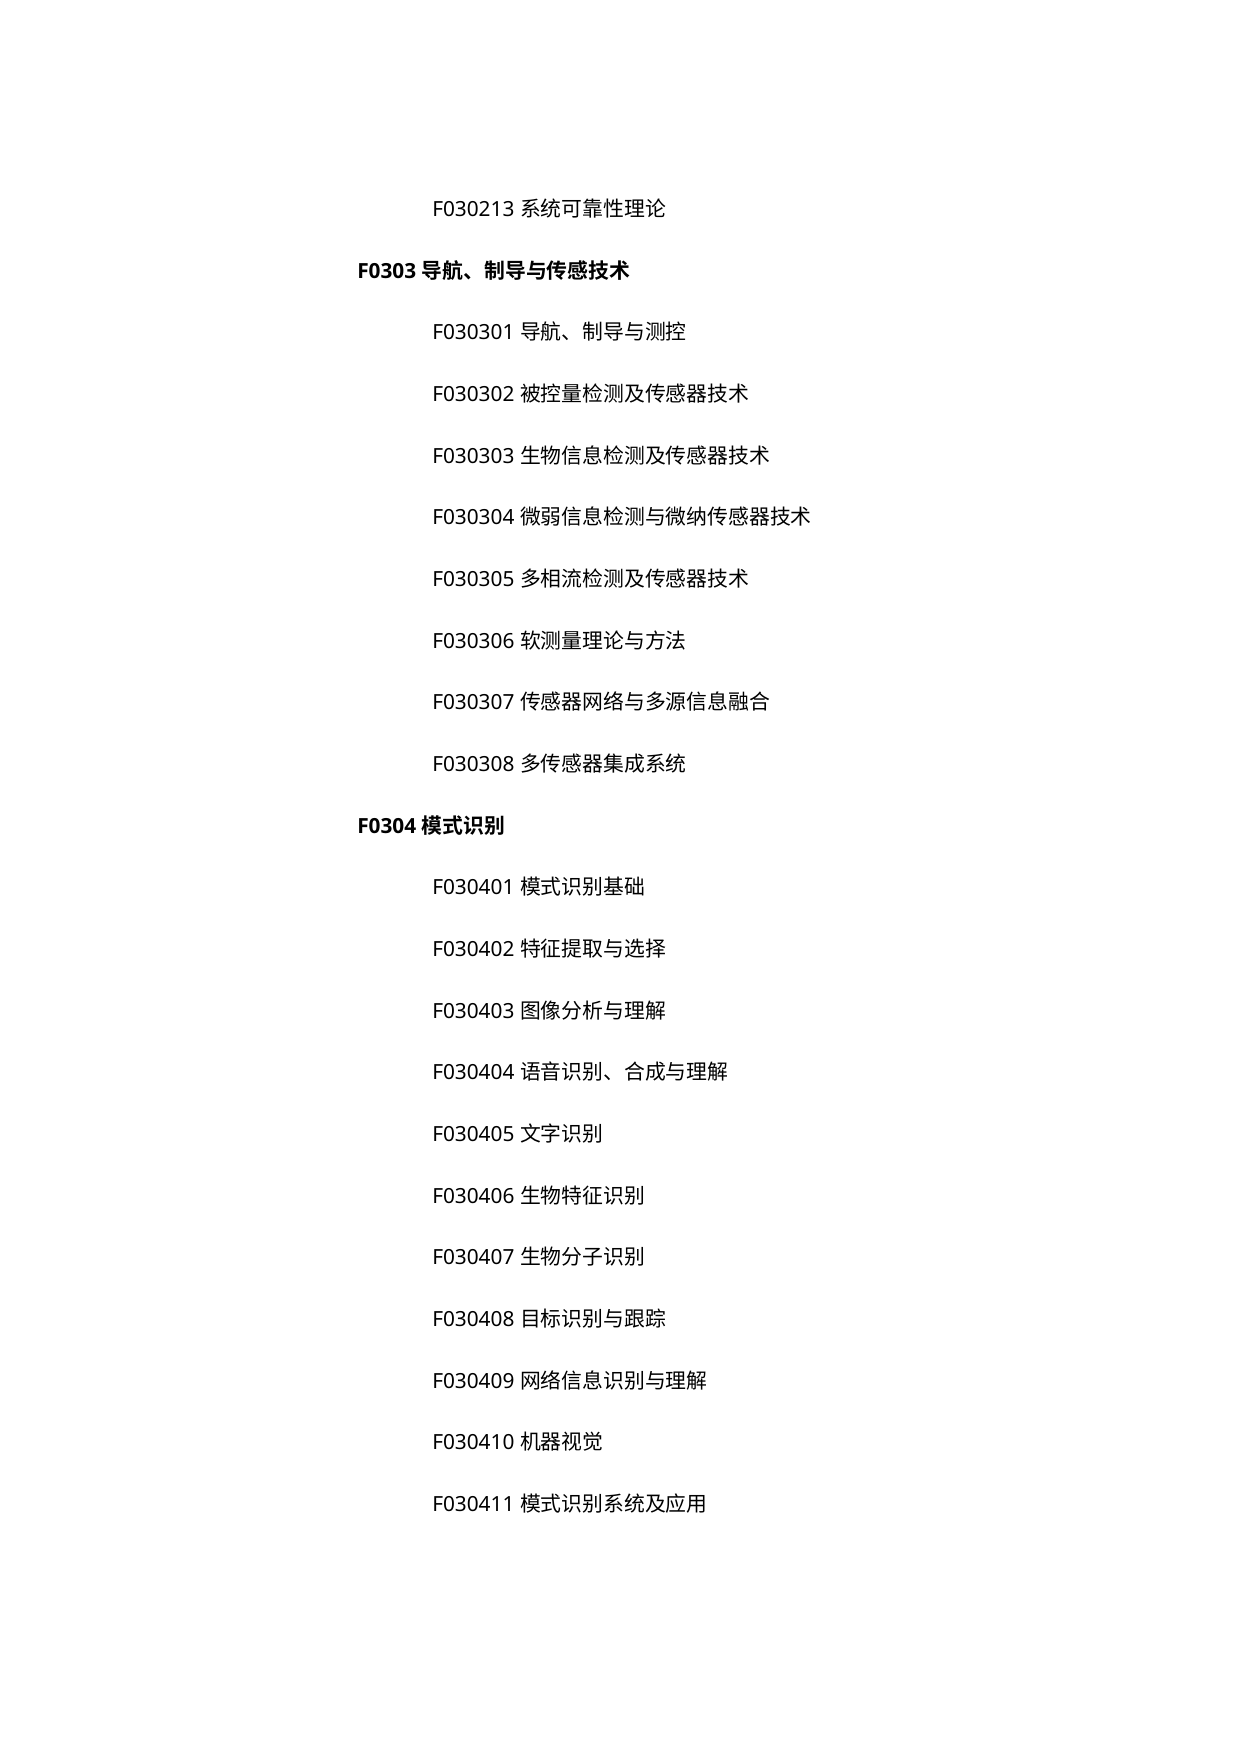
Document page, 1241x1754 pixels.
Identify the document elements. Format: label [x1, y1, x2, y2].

table_header [282, 162, 969, 1548]
